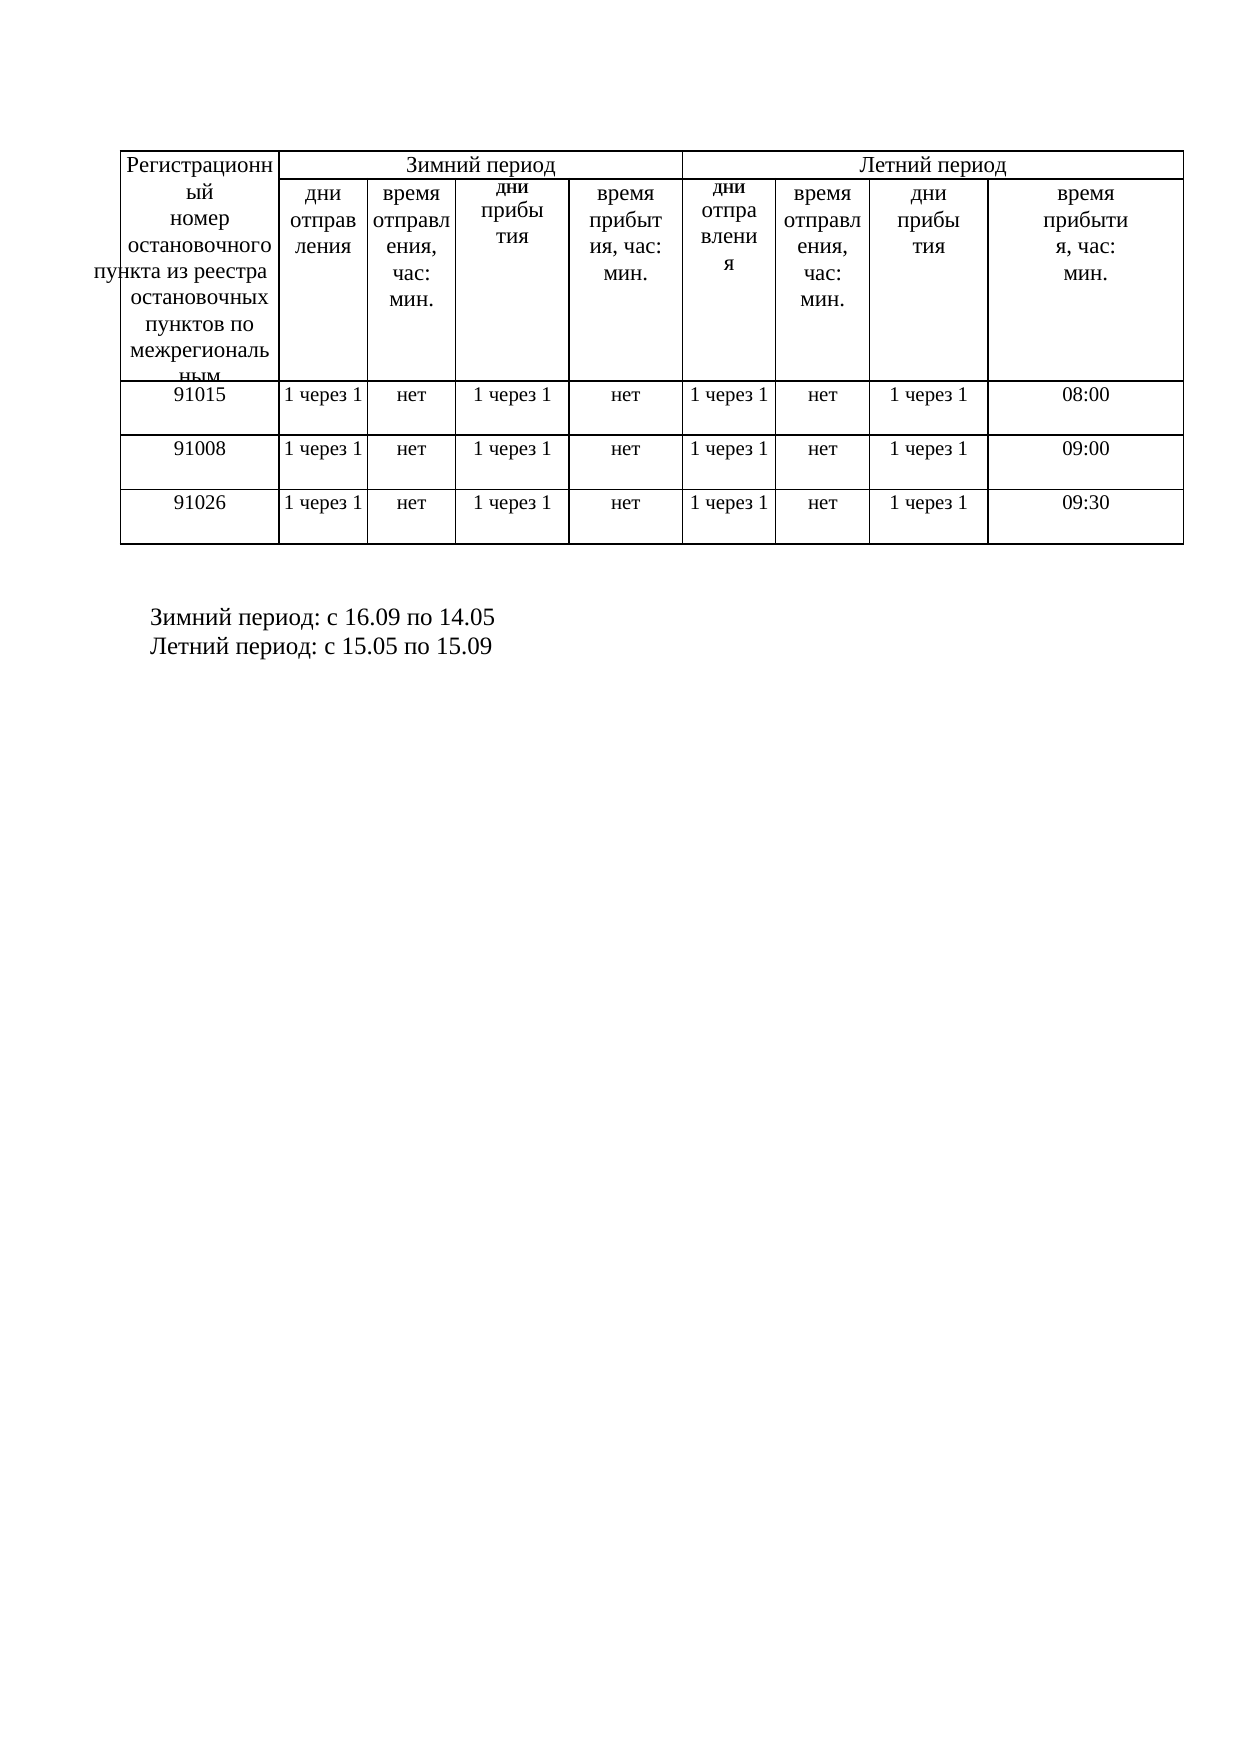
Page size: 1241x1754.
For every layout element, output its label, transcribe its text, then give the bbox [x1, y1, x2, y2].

table_cell 08:00 [989, 382, 1183, 434]
table_cell ДНИ отпра влени я [683, 180, 775, 380]
table_header Регистрационный номер остановочного пункта из реестра остановочных пунктов по межрегиональным маршрутам регулярных перевозок [121, 152, 278, 380]
table_cell 1 через 1 [280, 436, 367, 489]
table_cell 1 через 1 [683, 436, 775, 489]
table_cell нет [570, 382, 682, 434]
table_cell нет [776, 382, 869, 434]
table_cell 1 через 1 [870, 490, 987, 543]
table_cell 91015 [121, 382, 278, 434]
table_cell 09:30 [989, 490, 1183, 543]
table_cell дни отправ ления [280, 180, 367, 380]
table_cell 1 через 1 [456, 436, 568, 489]
table_cell 1 через 1 [456, 490, 568, 543]
table_cell время прибыти я, час: мин. [989, 180, 1183, 380]
table_cell время отправл ения, час: мин. [776, 180, 869, 380]
table_cell нет [570, 490, 682, 543]
table_cell нет [776, 490, 869, 543]
table_cell нет [368, 490, 455, 543]
table_cell ДНИ прибы тия [456, 180, 568, 380]
table_cell 1 через 1 [683, 490, 775, 543]
table_cell нет [368, 436, 455, 489]
table_cell 1 через 1 [280, 382, 367, 434]
table_header Зимний период [280, 152, 682, 178]
table_header Летний период [683, 152, 1183, 178]
table_cell 1 через 1 [456, 382, 568, 434]
table_cell 1 через 1 [870, 436, 987, 489]
table_cell дни прибы тия [870, 180, 987, 380]
text Зимний период: с 16.09 по 14.05 [150, 602, 1090, 631]
table_cell 1 через 1 [870, 382, 987, 434]
text Летний период: с 15.05 по 15.09 [150, 631, 1090, 660]
table_cell нет [368, 382, 455, 434]
table_cell 1 через 1 [683, 382, 775, 434]
table_cell 09:00 [989, 436, 1183, 489]
table_cell 91026 [121, 490, 278, 543]
table_cell 91008 [121, 436, 278, 489]
table_cell нет [776, 436, 869, 489]
table_cell время прибыт ия, час: мин. [570, 180, 682, 380]
table_cell 1 через 1 [280, 490, 367, 543]
table_cell нет [570, 436, 682, 489]
table_cell время отправл ения, час: мин. [368, 180, 455, 380]
